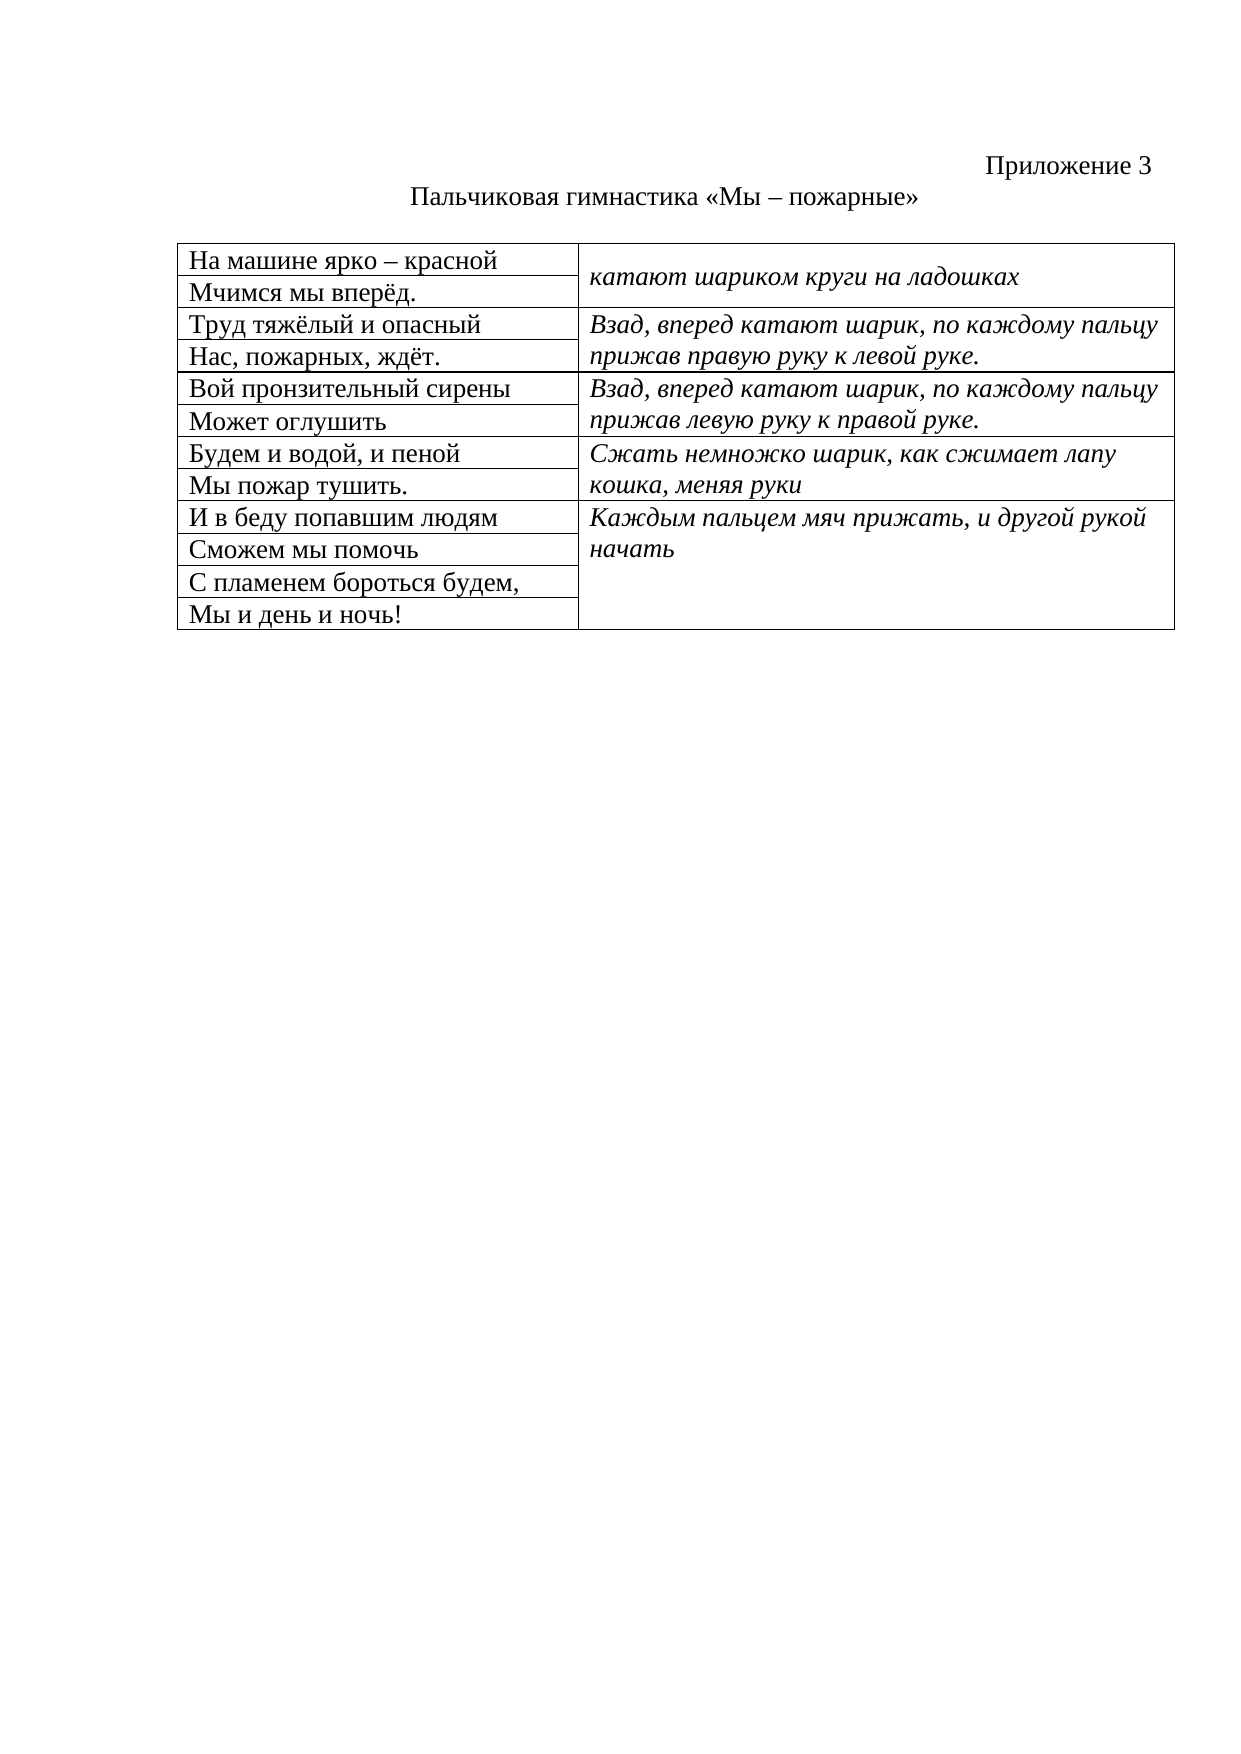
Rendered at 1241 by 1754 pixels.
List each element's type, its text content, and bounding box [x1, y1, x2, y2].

table_cell Труд тяжёлый и опасный [178, 308, 578, 339]
table_cell Сможем мы помочь [178, 534, 578, 564]
table_cell Нас, пожарных, ждёт. [178, 340, 578, 371]
table_cell И в беду попавшим людям [178, 501, 578, 532]
text Приложение 3 [177, 149, 1152, 180]
table_cell Будем и водой, и пеной [178, 437, 578, 468]
table_cell Каждым пальцем мяч прижать, и другой рукой начать [579, 501, 1174, 629]
table_cell Может оглушить [178, 405, 578, 436]
table_header катают шариком круги на ладошках [579, 244, 1174, 307]
table_cell Сжать немножко шарик, как сжимает лапу кошка, меняя руки [579, 437, 1174, 500]
table_cell Мчимся мы вперёд. [178, 276, 578, 307]
table_cell Мы пожар тушить. [178, 469, 578, 500]
table_cell Мы и день и ночь! [178, 598, 578, 629]
table_cell Взад, вперед катают шарик, по каждому пальцу прижав левую руку к правой руке. [579, 373, 1174, 436]
table_cell Вой пронзительный сирены [178, 373, 578, 404]
table_cell Взад, вперед катают шарик, по каждому пальцу прижав правую руку к левой руке. [579, 308, 1174, 371]
table_cell С пламенем бороться будем, [178, 566, 578, 597]
text Пальчиковая гимнастика «Мы – пожарные» [177, 180, 1152, 212]
table_header На машине ярко – красной [178, 244, 578, 275]
